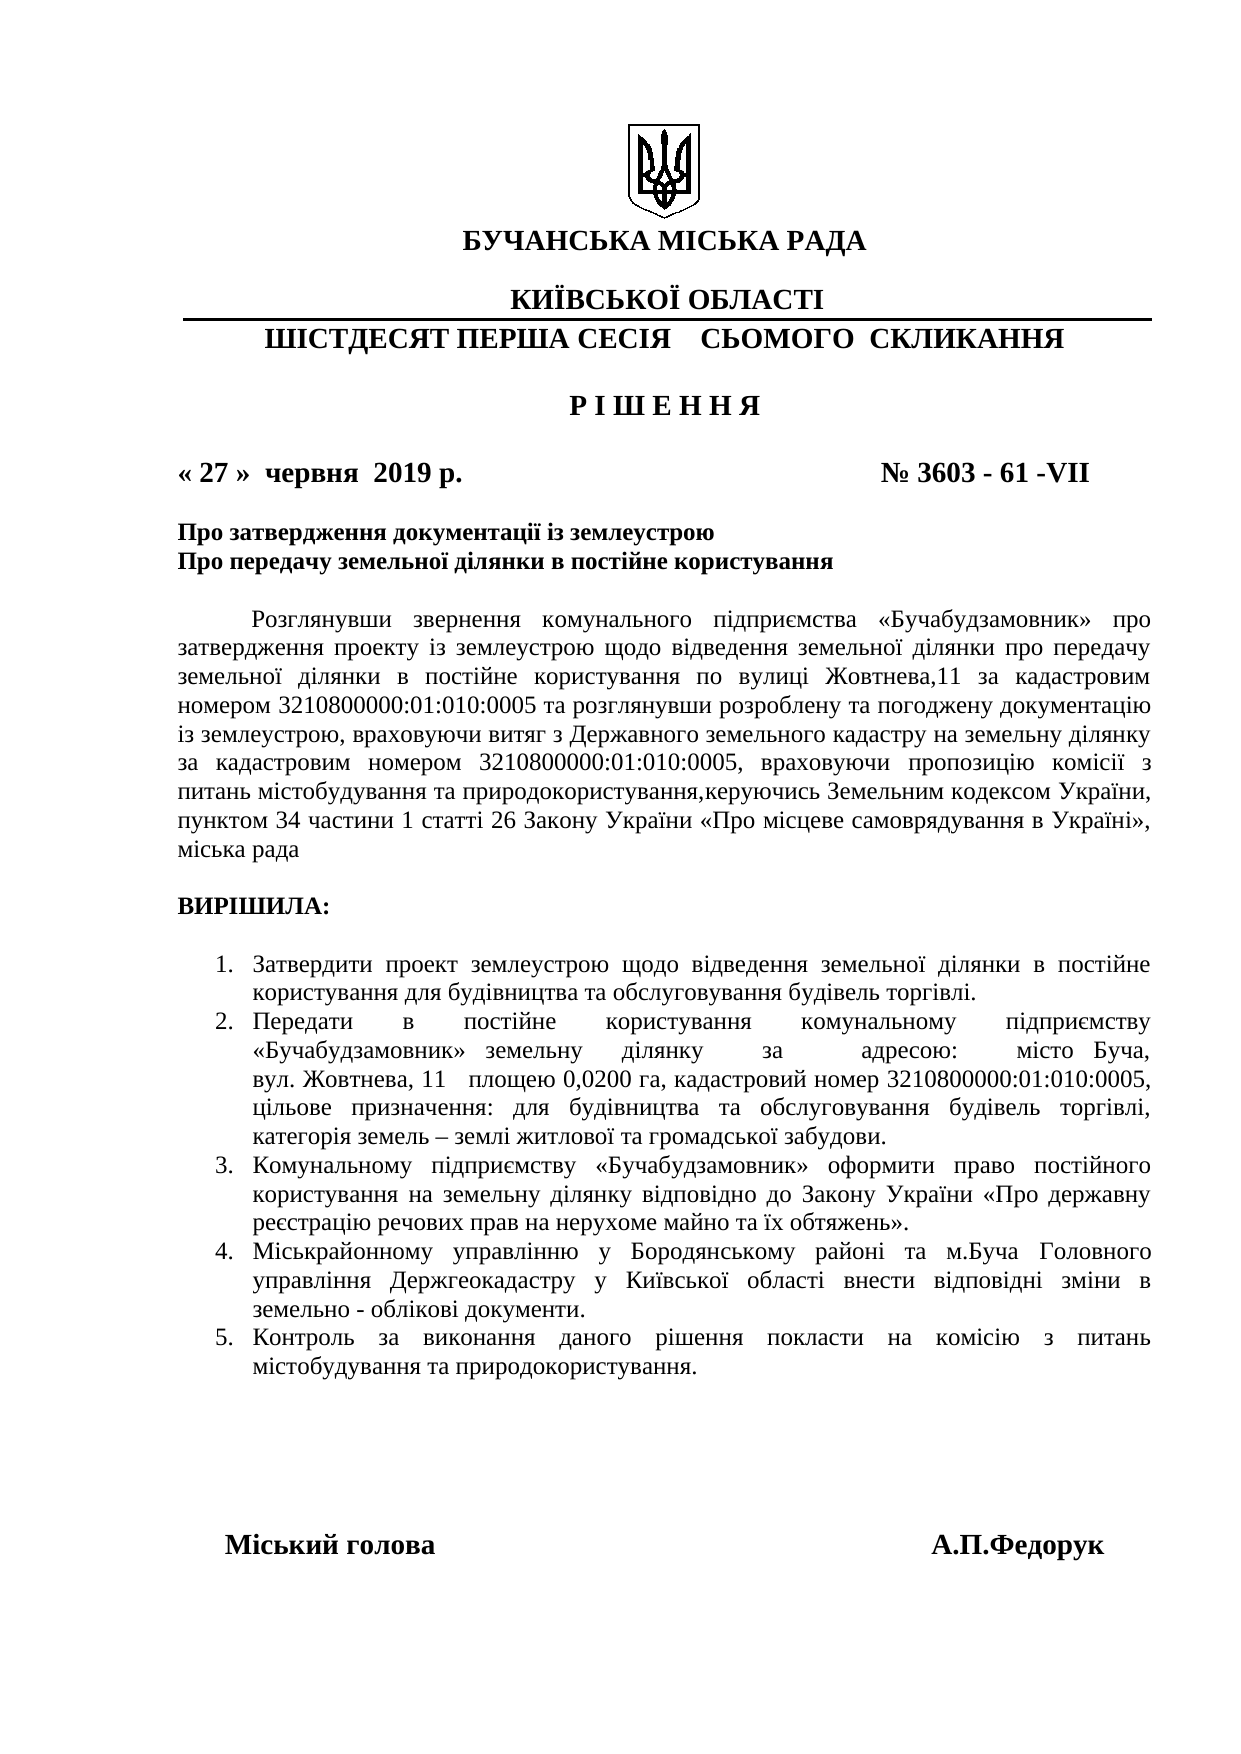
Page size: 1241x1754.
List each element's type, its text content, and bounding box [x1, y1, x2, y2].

text « 27 » червня 2019 р. № 3603 - 61 -VІІ [177, 455, 1152, 489]
list Затвердити проект землеустрою щодо відведення земельної ділянки в постійне користування для будівництва та обслуговування будівель торгівлі. [215, 949, 1152, 1006]
text БУЧАНСЬКА МІСЬКА РАДА [177, 223, 1152, 256]
text ШІСТДЕСЯТ ПЕРША СЕСІЯ СЬОМОГО СКЛИКАННЯ [177, 321, 1152, 354]
text Міський голова А.П.Федорук [177, 1527, 1152, 1561]
list Передати в постійне користування комунальному підприємству «Бучабудзамовник» земельну ділянку за адресою: місто Буча, вул. Жовтнева, 11 площею 0,0200 га, кадастровий номер 3210800000:01:010:0005, цільове призначення: для будівництва та обслуговування будівель торгівлі, категорія земель – землі житлової та громадської забудови. [215, 1006, 1152, 1150]
text КИЇВСЬКОЇ ОБЛАСТІ [183, 282, 1152, 318]
text Розглянувши звернення комунального підприємства «Бучабудзамовник» про затвердження проекту із землеустрою щодо відведення земельної ділянки про передачу земельної ділянки в постійне користування по вулиці Жовтнева,11 за кадастровим номером 3210800000:01:010:0005 та розглянувши розроблену та погоджену документацію із землеустрою, враховуючи витяг з Державного земельного кадастру на земельну ділянку за кадастровим номером 3210800000:01:010:0005, враховуючи пропозицію комісії з питань містобудування та природокористування,керуючись Земельним кодексом України, пунктом 34 частини 1 статті 26 Закону України «Про місцеве самоврядування в Україні», міська рада [177, 604, 1152, 862]
list Міськрайонному управлінню у Бородянському районі та м.Буча Головного управління Держгеокадастру у Київської області внести відповідні зміни в земельно - облікові документи. [215, 1236, 1152, 1322]
text Р І Ш Е Н Н Я [177, 388, 1152, 422]
list Комунальному підприємству «Бучабудзамовник» оформити право постійного користування на земельну ділянку відповідно до Закону України «Про державну реєстрацію речових прав на нерухоме майно та їх обтяжень». [215, 1150, 1152, 1236]
text ВИРІШИЛА: [177, 891, 1152, 920]
text Про передачу земельної ділянки в постійне користування [177, 546, 1152, 575]
text Про затвердження документації із землеустрою [177, 517, 1152, 546]
list Контроль за виконання даного рішення покласти на комісію з питань містобудування та природокористування. [215, 1322, 1152, 1380]
